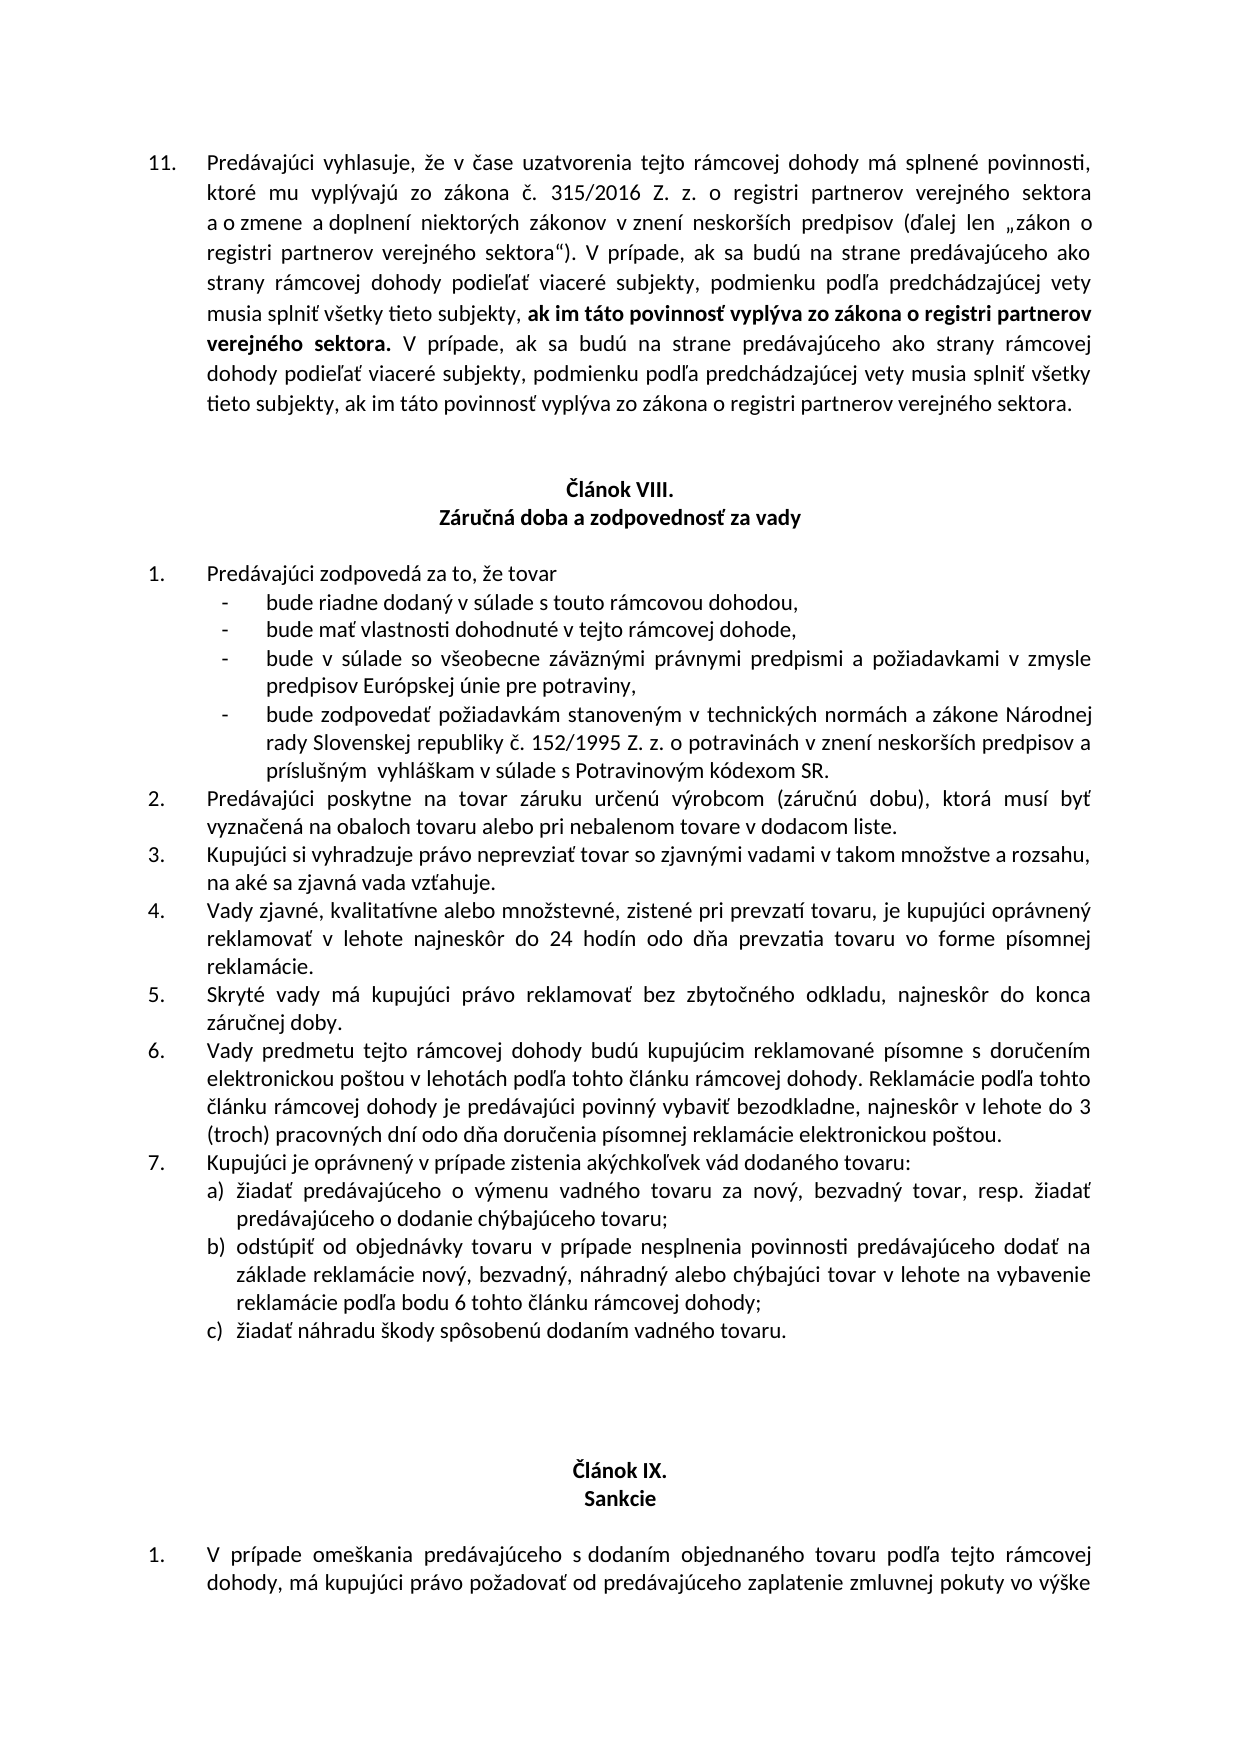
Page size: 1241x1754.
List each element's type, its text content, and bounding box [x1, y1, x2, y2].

text 1. Predávajúci zodpovedá za to, že tovar [148, 559, 1093, 588]
text c) žiadať náhradu škody spôsobenú dodaním vadného tovaru. [207, 1316, 1093, 1344]
text 6. Vady predmetu tejto rámcovej dohody budú kupujúcim reklamované písomne s doručením elektronickou poštou v lehotách podľa tohto článku rámcovej dohody. Reklamácie podľa tohto článku rámcovej dohody je predávajúci povinný vybaviť bezodkladne, najneskôr v lehote do 3 (troch) pracovných dní odo dňa doručenia písomnej reklamácie elektronickou poštou. [148, 1036, 1093, 1148]
text 2. Predávajúci poskytne na tovar záruku určenú výrobcom (záručnú dobu), ktorá musí byť vyznačená na obaloch tovaru alebo pri nebalenom tovare v dodacom liste. [148, 784, 1093, 840]
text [148, 1540, 1093, 1596]
text - bude riadne dodaný v súlade s touto rámcovou dohodou, [221, 588, 1093, 616]
text 7. Kupujúci je oprávnený v prípade zistenia akýchkoľvek vád dodaného tovaru: [148, 1148, 1093, 1176]
text Záručná doba a zodpovednosť za vady [148, 503, 1093, 532]
text - bude zodpovedať požiadavkám stanoveným v technických normách a zákone Národnej rady Slovenskej republiky č. 152/1995 Z. z. o potravinách v znení neskorších predpisov a príslušným vyhláškam v súlade s Potravinovým kódexom SR. [221, 700, 1093, 784]
text 4. Vady zjavné, kvalitatívne alebo množstevné, zistené pri prevzatí tovaru, je kupujúci oprávnený reklamovať v lehote najneskôr do 24 hodín odo dňa prevzatia tovaru vo forme písomnej reklamácie. [148, 896, 1093, 980]
text - bude mať vlastnosti dohodnuté v tejto rámcovej dohode, [221, 616, 1093, 644]
text - bude v súlade so všeobecne záväznými právnymi predpismi a požiadavkami v zmysle predpisov Európskej únie pre potraviny, [221, 644, 1093, 700]
text Článok VIII. [148, 476, 1093, 503]
text Článok IX. [148, 1456, 1093, 1484]
text 3. Kupujúci si vyhradzuje právo neprevziať tovar so zjavnými vadami v takom množstve a rozsahu, na aké sa zjavná vada vzťahuje. [148, 840, 1093, 896]
text b) odstúpiť od objednávky tovaru v prípade nesplnenia povinnosti predávajúceho dodať na základe reklamácie nový, bezvadný, náhradný alebo chýbajúci tovar v lehote na vybavenie reklamácie podľa bodu 6 tohto článku rámcovej dohody; [207, 1232, 1093, 1316]
text Sankcie [148, 1484, 1093, 1512]
text 5. Skryté vady má kupujúci právo reklamovať bez zbytočného odkladu, najneskôr do konca záručnej doby. [148, 980, 1093, 1036]
text 11. Predávajúci vyhlasuje, že v čase uzatvorenia tejto rámcovej dohody má splnené povinnosti, ktoré mu vyplývajú zo zákona č. 315/2016 Z. z. o registri partnerov verejného sektora a o zmene a doplnení niektorých zákonov v znení neskorších predpisov (ďalej len „zákon o registri partnerov verejného sektora“). V prípade, ak sa budú na strane predávajúceho ako strany rámcovej dohody podieľať viaceré subjekty, podmienku podľa predchádzajúcej vety musia splniť všetky tieto subjekty, ak im táto povinnosť vyplýva zo zákona o registri partnerov verejného sektora. V prípade, ak sa budú na strane predávajúceho ako strany rámcovej dohody podieľať viaceré subjekty, podmienku podľa predchádzajúcej vety musia splniť všetky tieto subjekty, ak im táto povinnosť vyplýva zo zákona o registri partnerov verejného sektora. [148, 148, 1093, 417]
text a) žiadať predávajúceho o výmenu vadného tovaru za nový, bezvadný tovar, resp. žiadať predávajúceho o dodanie chýbajúceho tovaru; [207, 1176, 1093, 1232]
